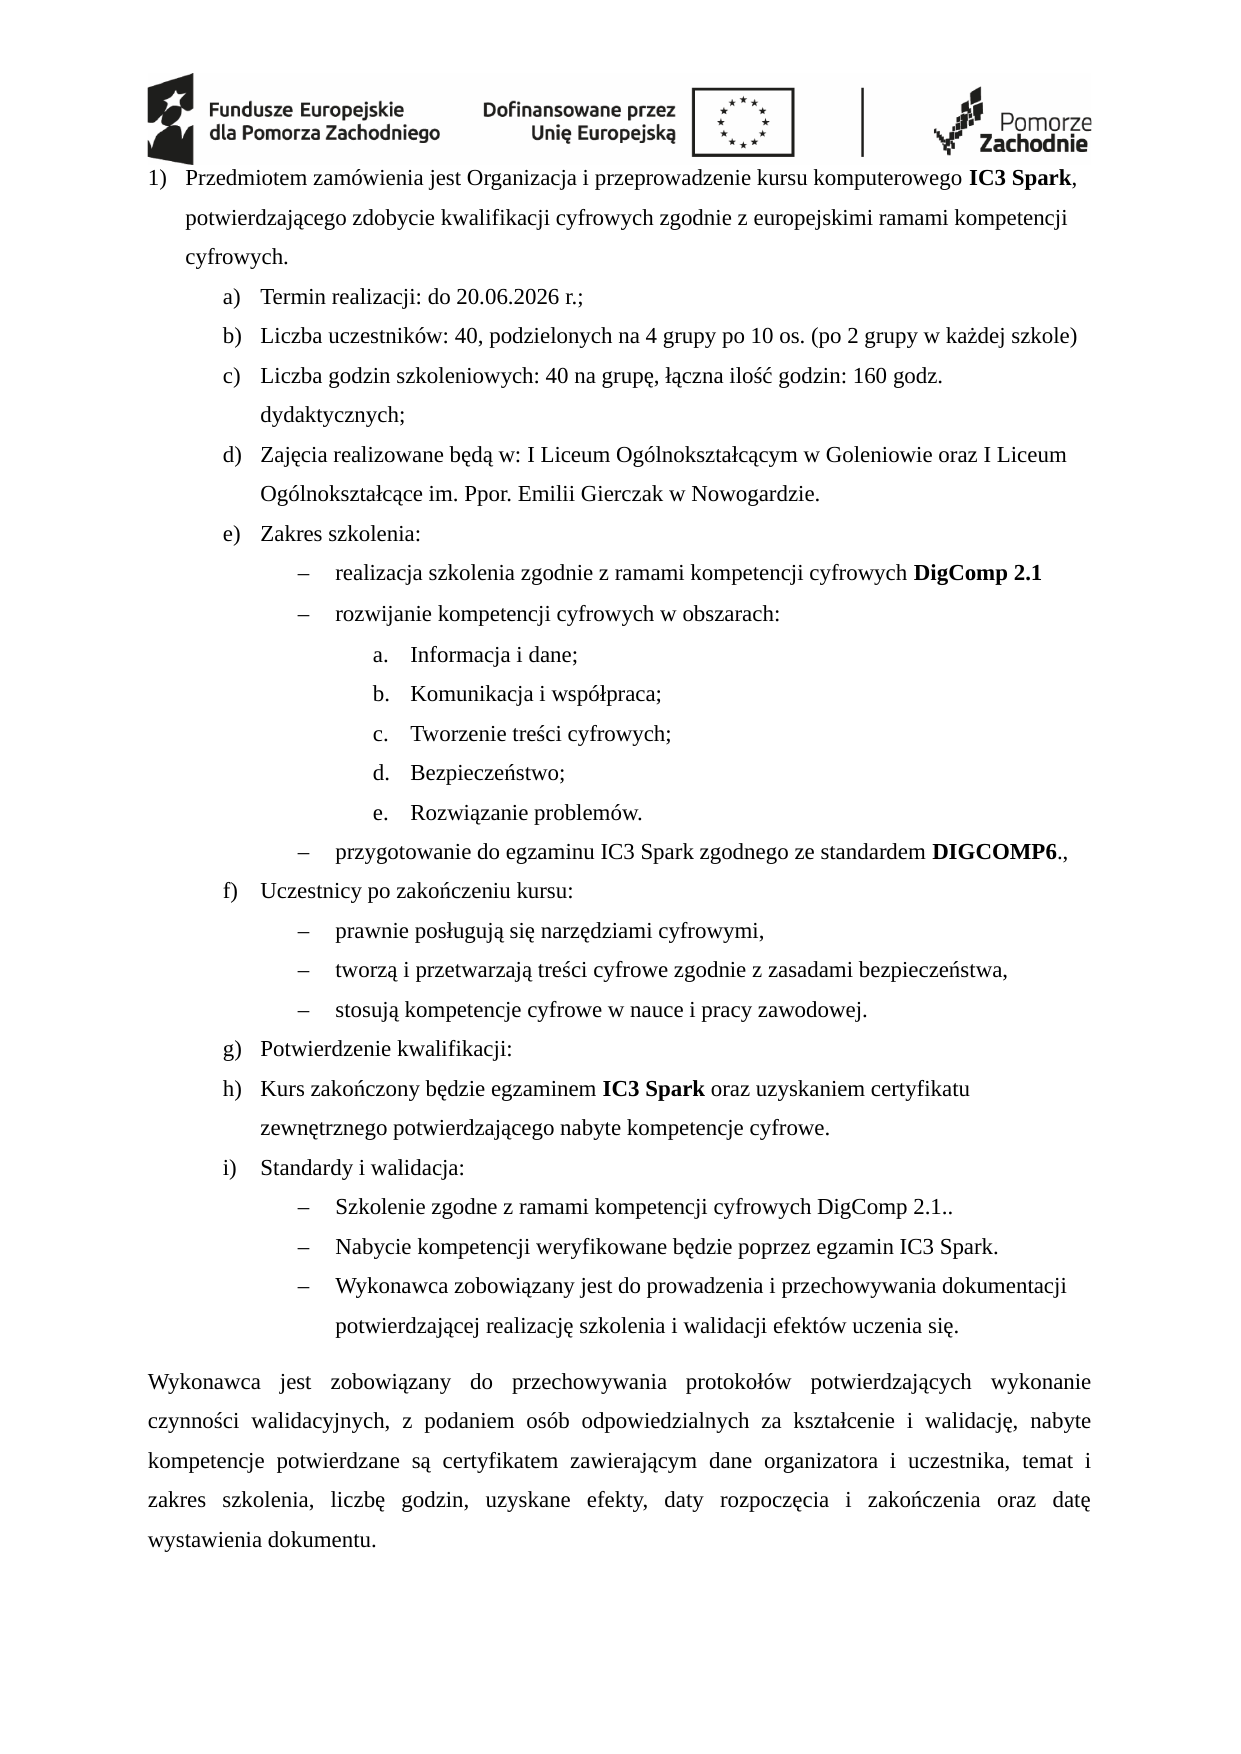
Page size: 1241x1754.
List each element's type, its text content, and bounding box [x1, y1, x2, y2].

list Standardy i walidacja: [223, 1154, 1093, 1180]
list Bezpieczeństwo; [373, 759, 1093, 785]
list Uczestnicy po zakończeniu kursu: [223, 877, 1093, 904]
list tworzą i przetwarzają treści cyfrowe zgodnie z zasadami bezpieczeństwa, [298, 956, 1093, 983]
list Zakres szkolenia: [223, 520, 1093, 546]
list realizacja szkolenia zgodnie z ramami kompetencji cyfrowych DigComp 2.1 [298, 559, 1093, 586]
list Kurs zakończony będzie egzaminem IC3 Spark oraz uzyskaniem certyfikatu zewnętrznego potwierdzającego nabyte kompetencje cyfrowe. [223, 1075, 1093, 1141]
list Nabycie kompetencji weryfikowane będzie poprzez egzamin IC3 Spark. [298, 1233, 1093, 1259]
list przygotowanie do egzaminu IC3 Spark zgodnego ze standardem DIGCOMP6., [298, 838, 1093, 864]
list prawnie posługują się narzędziami cyfrowymi, [298, 917, 1093, 943]
list rozwijanie kompetencji cyfrowych w obszarach: [298, 599, 1093, 627]
text Wykonawca jest zobowiązany do przechowywania protokołów potwierdzających wykonanie czynności walidacyjnych, z podaniem osób odpowiedzialnych za kształcenie i walidację, nabyte kompetencje potwierdzane są certyfikatem zawierającym dane organizatora i uczestnika, temat i zakres szkolenia, liczbę godzin, uzyskane efekty, daty rozpoczęcia i zakończenia oraz datę wystawienia dokumentu. [148, 1368, 1093, 1552]
list Rozwiązanie problemów. [373, 798, 1093, 825]
list Wykonawca zobowiązany jest do prowadzenia i przechowywania dokumentacji potwierdzającej realizację szkolenia i walidacji efektów uczenia się. [298, 1272, 1093, 1338]
list Termin realizacji: do 20.06.2026 r.; [223, 283, 1093, 309]
list Liczba godzin szkoleniowych: 40 na grupę, łączna ilość godzin: 160 godz. dydaktycznych; [223, 362, 1093, 428]
list Liczba uczestników: 40, podzielonych na 4 grupy po 10 os. (po 2 grupy w każdej szkole) [223, 322, 1093, 349]
list Przedmiotem zamówienia jest Organizacja i przeprowadzenie kursu komputerowego IC3 Spark, potwierdzającego zdobycie kwalifikacji cyfrowych zgodnie z europejskimi ramami kompetencji cyfrowych. [148, 164, 1093, 270]
list Komunikacja i współpraca; [373, 680, 1093, 706]
list Potwierdzenie kwalifikacji: [223, 1035, 1093, 1062]
list Informacja i dane; [373, 641, 1093, 667]
list Tworzenie treści cyfrowych; [373, 719, 1093, 746]
list Zajęcia realizowane będą w: I Liceum Ogólnokształcącym w Goleniowie oraz I Liceum Ogólnokształcące im. Ppor. Emilii Gierczak w Nowogardzie. [223, 441, 1093, 507]
list stosują kompetencje cyfrowe w nauce i pracy zawodowej. [298, 996, 1093, 1022]
picture [147, 73, 1092, 165]
list Szkolenie zgodne z ramami kompetencji cyfrowych DigComp 2.1.. [298, 1193, 1093, 1220]
